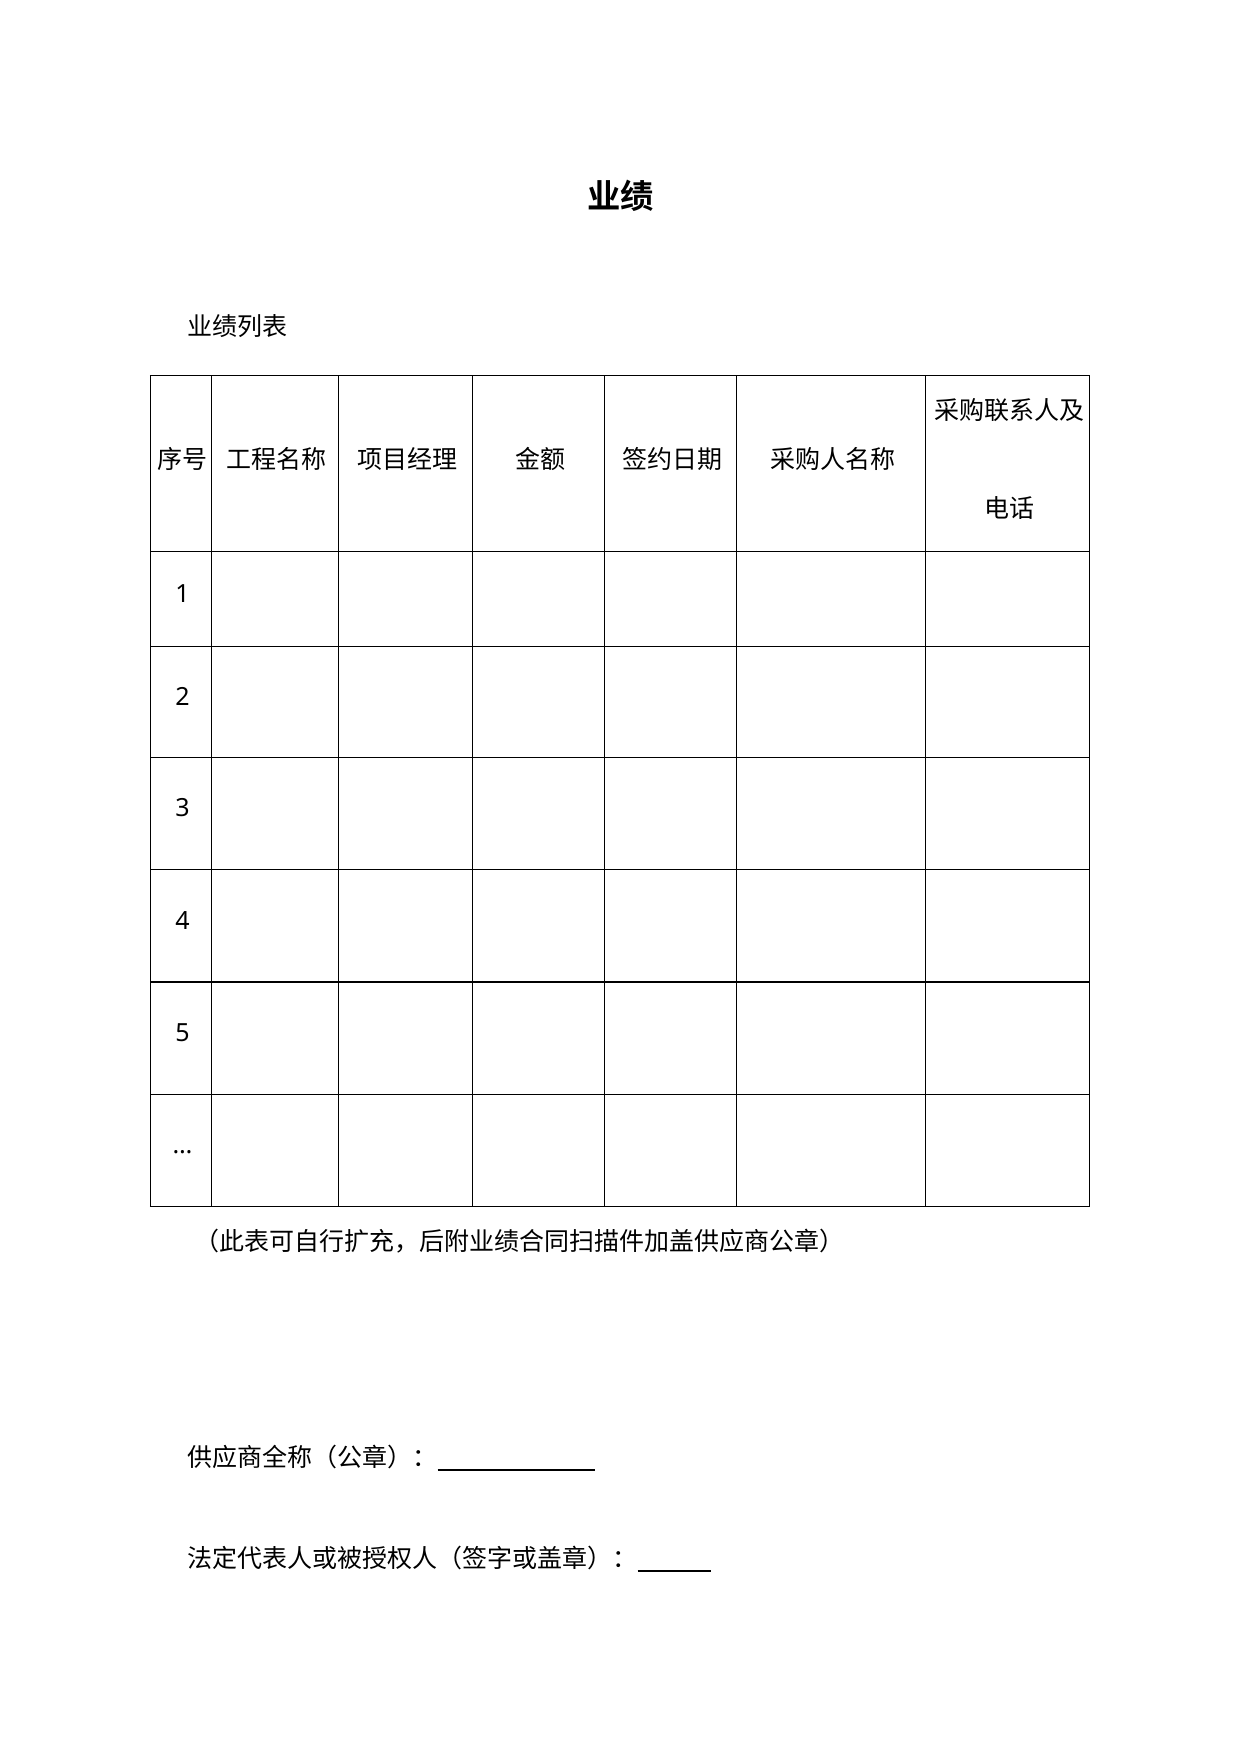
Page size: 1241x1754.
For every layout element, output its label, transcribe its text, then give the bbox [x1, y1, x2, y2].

table_cell [339, 552, 472, 646]
table_cell [339, 758, 472, 869]
table_cell [212, 758, 338, 869]
table_cell [926, 552, 1089, 646]
table_header 采购联系人及电话 [926, 376, 1089, 551]
table_header 签约日期 [605, 376, 736, 551]
table_cell [926, 1095, 1089, 1206]
table_cell [473, 983, 604, 1094]
table_cell [737, 870, 925, 981]
table_cell [605, 758, 736, 869]
text 供应商全称（公章）： [187, 1423, 1053, 1488]
table_cell [473, 870, 604, 981]
table_cell [737, 647, 925, 757]
table_header 序号 [151, 376, 211, 551]
table_cell [605, 552, 736, 646]
table_cell [212, 647, 338, 757]
table_cell [212, 1095, 338, 1206]
table_cell [339, 870, 472, 981]
table_header 工程名称 [212, 376, 338, 551]
table_cell [339, 983, 472, 1094]
table_cell [737, 1095, 925, 1206]
table_cell [473, 647, 604, 757]
table_header 项目经理 [339, 376, 472, 551]
table_cell [212, 870, 338, 981]
table_cell [926, 870, 1089, 981]
table_cell 5 [151, 983, 211, 1094]
table_cell [737, 983, 925, 1094]
text 业绩列表 [187, 292, 1056, 357]
table_cell 3 [151, 758, 211, 869]
table_cell [473, 758, 604, 869]
text （此表可自行扩充，后附业绩合同扫描件加盖供应商公章） [187, 1207, 1056, 1272]
table_cell [926, 647, 1089, 757]
table_cell … [151, 1095, 211, 1206]
table_cell [339, 1095, 472, 1206]
table_cell [473, 552, 604, 646]
table_cell [737, 552, 925, 646]
table_cell [212, 983, 338, 1094]
text 法定代表人或被授权人（签字或盖章）： [187, 1524, 1053, 1589]
text 业绩 [187, 162, 1053, 227]
table_cell [605, 870, 736, 981]
table_cell [473, 1095, 604, 1206]
table_cell [605, 983, 736, 1094]
table_cell [737, 758, 925, 869]
table_header 金额 [473, 376, 604, 551]
table_cell [605, 647, 736, 757]
table_cell [212, 552, 338, 646]
table_cell [926, 983, 1089, 1094]
table_cell [605, 1095, 736, 1206]
table_cell 1 [151, 552, 211, 646]
table_cell 4 [151, 870, 211, 981]
table_cell 2 [151, 647, 211, 757]
table_header 采购人名称 [737, 376, 925, 551]
table_cell [339, 647, 472, 757]
table_cell [926, 758, 1089, 869]
